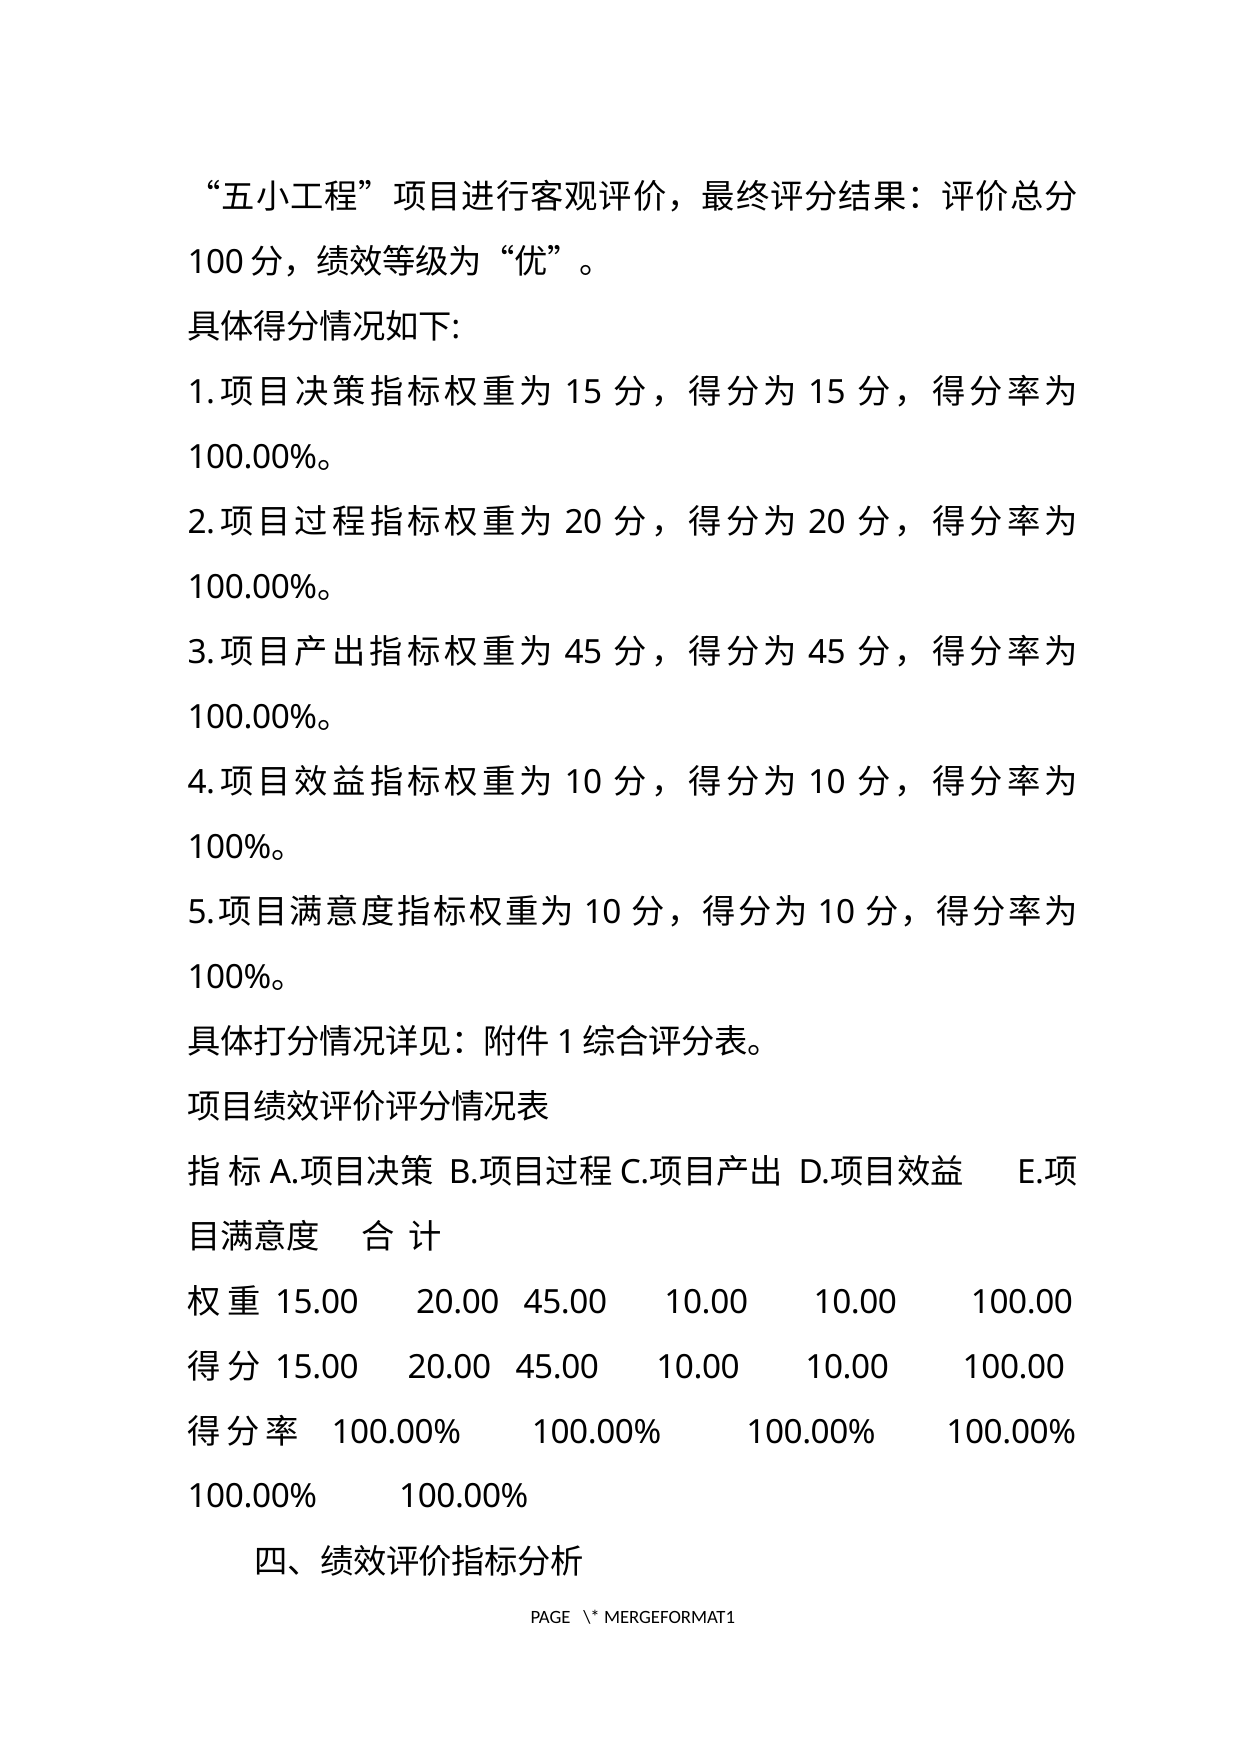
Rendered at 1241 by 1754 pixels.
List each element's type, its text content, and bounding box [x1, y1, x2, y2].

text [187, 162, 1078, 1527]
text 四、绩效评价指标分析 [187, 1527, 1078, 1592]
